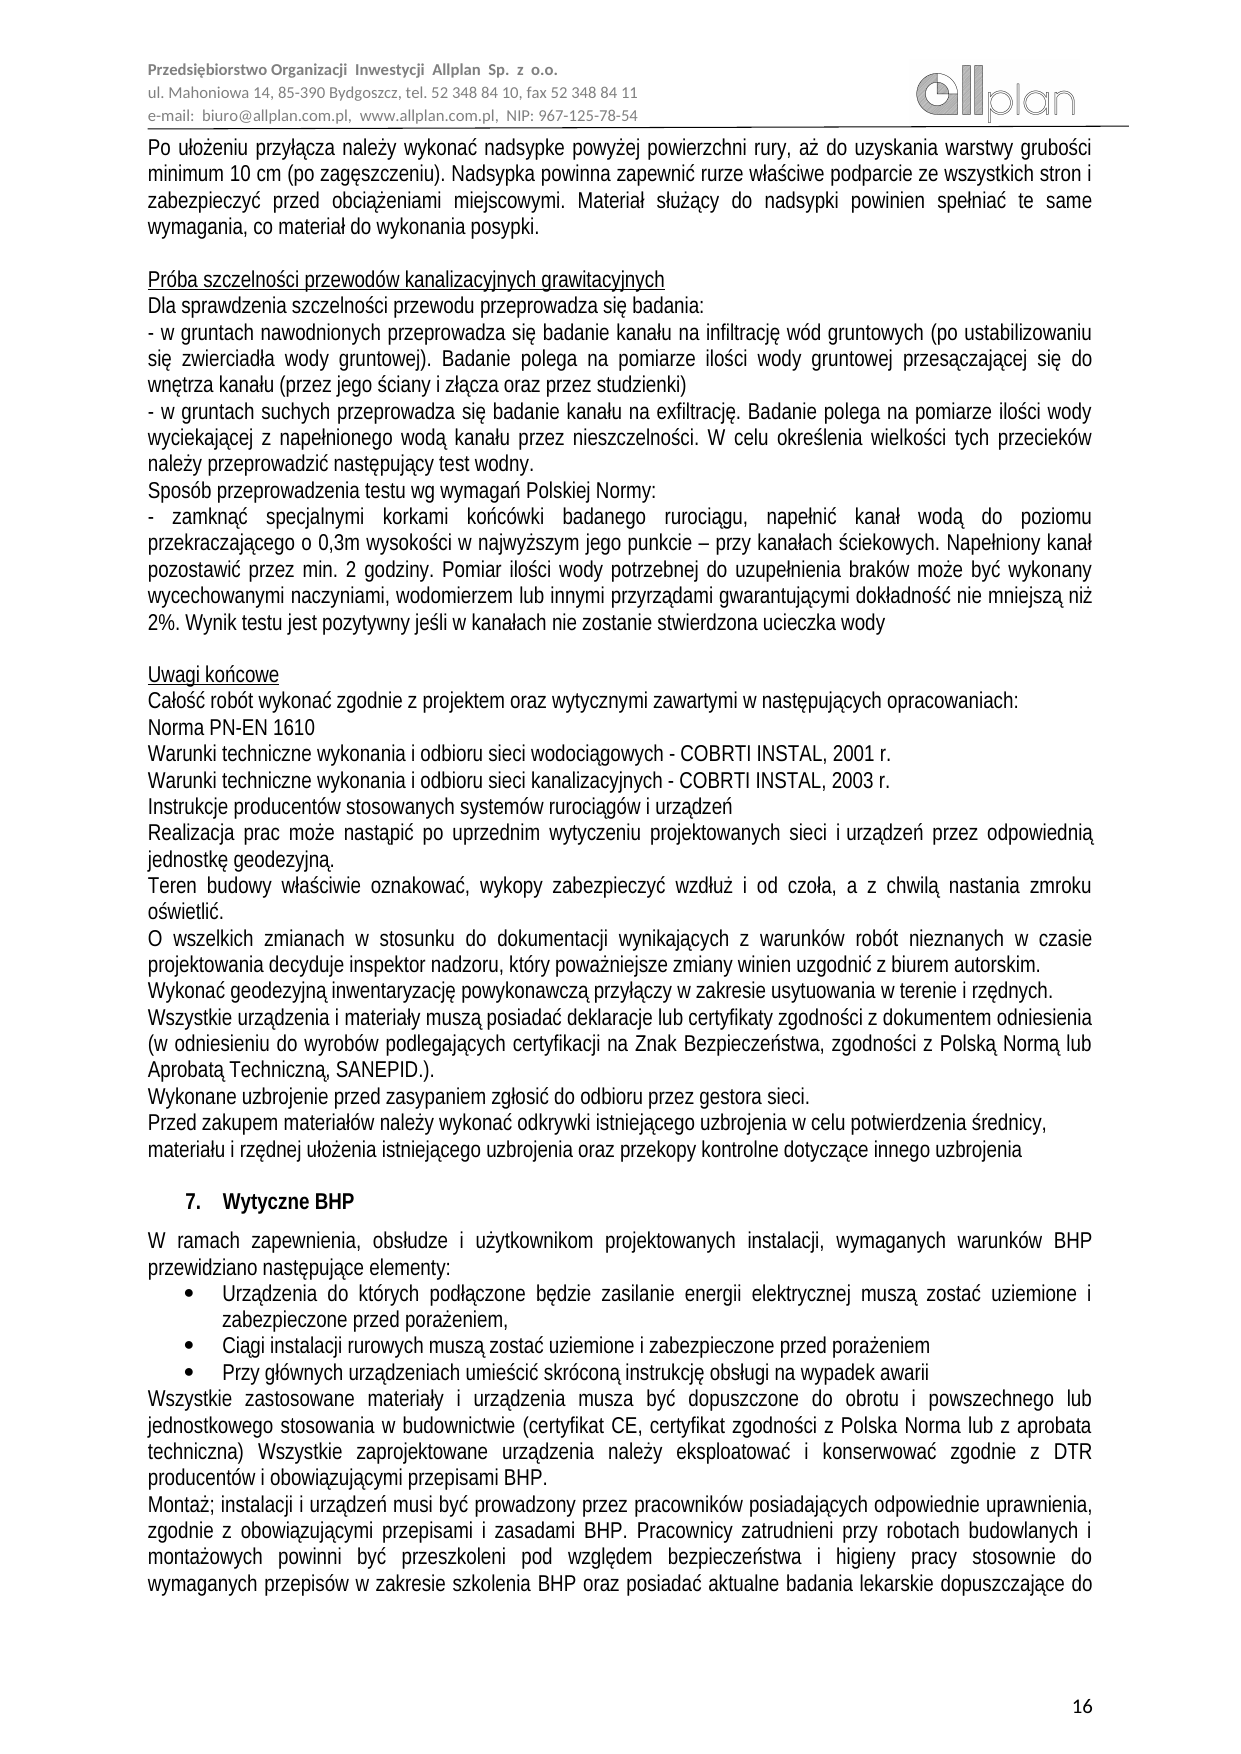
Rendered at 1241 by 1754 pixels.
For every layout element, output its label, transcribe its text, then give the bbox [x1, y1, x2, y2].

picture [908, 59, 1080, 126]
text - w gruntach suchych przeprowadza się badanie kanału na exfiltrację. Badanie polega na pomiarze ilości wody wyciekającej z napełnionego wodą kanału przez nieszczelności. W celu określenia wielkości tych przecieków należy przeprowadzić następujący test wodny. [148, 398, 1093, 477]
text Wykonane uzbrojenie przed zasypaniem zgłosić do odbioru przez gestora sieci. [148, 1083, 1093, 1109]
text Wszystkie urządzenia i materiały muszą posiadać deklaracje lub certyfikaty zgodności z dokumentem odniesienia (w odniesieniu do wyrobów podlegających certyfikacji na Znak Bezpieczeństwa, zgodności z Polską Normą lub Aprobatą Techniczną, SANEPID.). [148, 1004, 1093, 1083]
text - w gruntach nawodnionych przeprowadza się badanie kanału na infiltrację wód gruntowych (po ustabilizowaniu się zwierciadła wody gruntowej). Badanie polega na pomiarze ilości wody gruntowej przesączającej się do wnętrza kanału (przez jego ściany i złącza oraz przez studzienki) [148, 318, 1093, 398]
list Wytyczne BHP [185, 1188, 1093, 1214]
text - zamknąć specjalnymi korkami końcówki badanego rurociągu, napełnić kanał wodą do poziomu przekraczającego o 0,3m wysokości w najwyższym jego punkcie – przy kanałach ściekowych. Napełniony kanał pozostawić przez min. 2 godziny. Pomiar ilości wody potrzebnej do uzupełnienia braków może być wykonany wycechowanymi naczyniami, wodomierzem lub innymi przyrządami gwarantującymi dokładność nie mniejszą niż 2%. Wynik testu jest pozytywny jeśli w kanałach nie zostanie stwierdzona ucieczka wody [148, 503, 1093, 635]
text Teren budowy właściwie oznakować, wykopy zabezpieczyć wzdłuż i od czoła, a z chwilą nastania zmroku oświetlić. [148, 872, 1093, 925]
text Wykonać geodezyjną inwentaryzację powykonawczą przyłączy w zakresie usytuowania w terenie i rzędnych. [148, 977, 1093, 1004]
list Przy głównych urządzeniach umieścić skróconą instrukcję obsługi na wypadek awarii [185, 1359, 1093, 1385]
list Urządzenia do których podłączone będzie zasilanie energii elektrycznej muszą zostać uziemione i zabezpieczone przed porażeniem, [185, 1280, 1093, 1332]
text Warunki techniczne wykonania i odbioru sieci wodociągowych - COBRTI INSTAL, 2001 r. [148, 740, 1093, 767]
text Uwagi końcowe [148, 661, 1093, 687]
text Próba szczelności przewodów kanalizacyjnych grawitacyjnych [148, 266, 1093, 292]
text Przed zakupem materiałów należy wykonać odkrywki istniejącego uzbrojenia w celu potwierdzenia średnicy, materiału i rzędnej ułożenia istniejącego uzbrojenia oraz przekopy kontrolne dotyczące innego uzbrojenia [148, 1109, 1093, 1162]
text Po ułożeniu przyłącza należy wykonać nadsypke powyżej powierzchni rury, aż do uzyskania warstwy grubości minimum 10 cm (po zagęszczeniu). Nadsypka powinna zapewnić rurze właściwe podparcie ze wszystkich stron i zabezpieczyć przed obciążeniami miejscowymi. Materiał służący do nadsypki powinien spełniać te same wymagania, co materiał do wykonania posypki. [148, 134, 1093, 239]
text Całość robót wykonać zgodnie z projektem oraz wytycznymi zawartymi w następujących opracowaniach: [148, 687, 1093, 714]
text Dla sprawdzenia szczelności przewodu przeprowadza się badania: [148, 292, 1093, 318]
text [148, 1491, 1093, 1596]
text W ramach zapewnienia, obsłudze i użytkownikom projektowanych instalacji, wymaganych warunków BHP przewidziano następujące elementy: [148, 1227, 1093, 1280]
text O wszelkich zmianach w stosunku do dokumentacji wynikających z warunków robót nieznanych w czasie projektowania decyduje inspektor nadzoru, który poważniejsze zmiany winien uzgodnić z biurem autorskim. [148, 925, 1093, 977]
text Norma PN-EN 1610 [148, 714, 1093, 740]
text Realizacja prac może nastąpić po uprzednim wytyczeniu projektowanych sieci i urządzeń przez odpowiednią jednostkę geodezyjną. [148, 819, 1093, 872]
list Ciągi instalacji rurowych muszą zostać uziemione i zabezpieczone przed porażeniem [185, 1332, 1093, 1359]
text Instrukcje producentów stosowanych systemów rurociągów i urządzeń [148, 793, 1093, 819]
text Warunki techniczne wykonania i odbioru sieci kanalizacyjnych - COBRTI INSTAL, 2003 r. [148, 767, 1093, 793]
text Wszystkie zastosowane materiały i urządzenia musza być dopuszczone do obrotu i powszechnego lub jednostkowego stosowania w budownictwie (certyfikat CE, certyfikat zgodności z Polska Norma lub z aprobata techniczna) Wszystkie zaprojektowane urządzenia należy eksploatować i konserwować zgodnie z DTR producentów i obowiązującymi przepisami BHP. [148, 1385, 1093, 1491]
text Sposób przeprowadzenia testu wg wymagań Polskiej Normy: [148, 477, 1093, 503]
